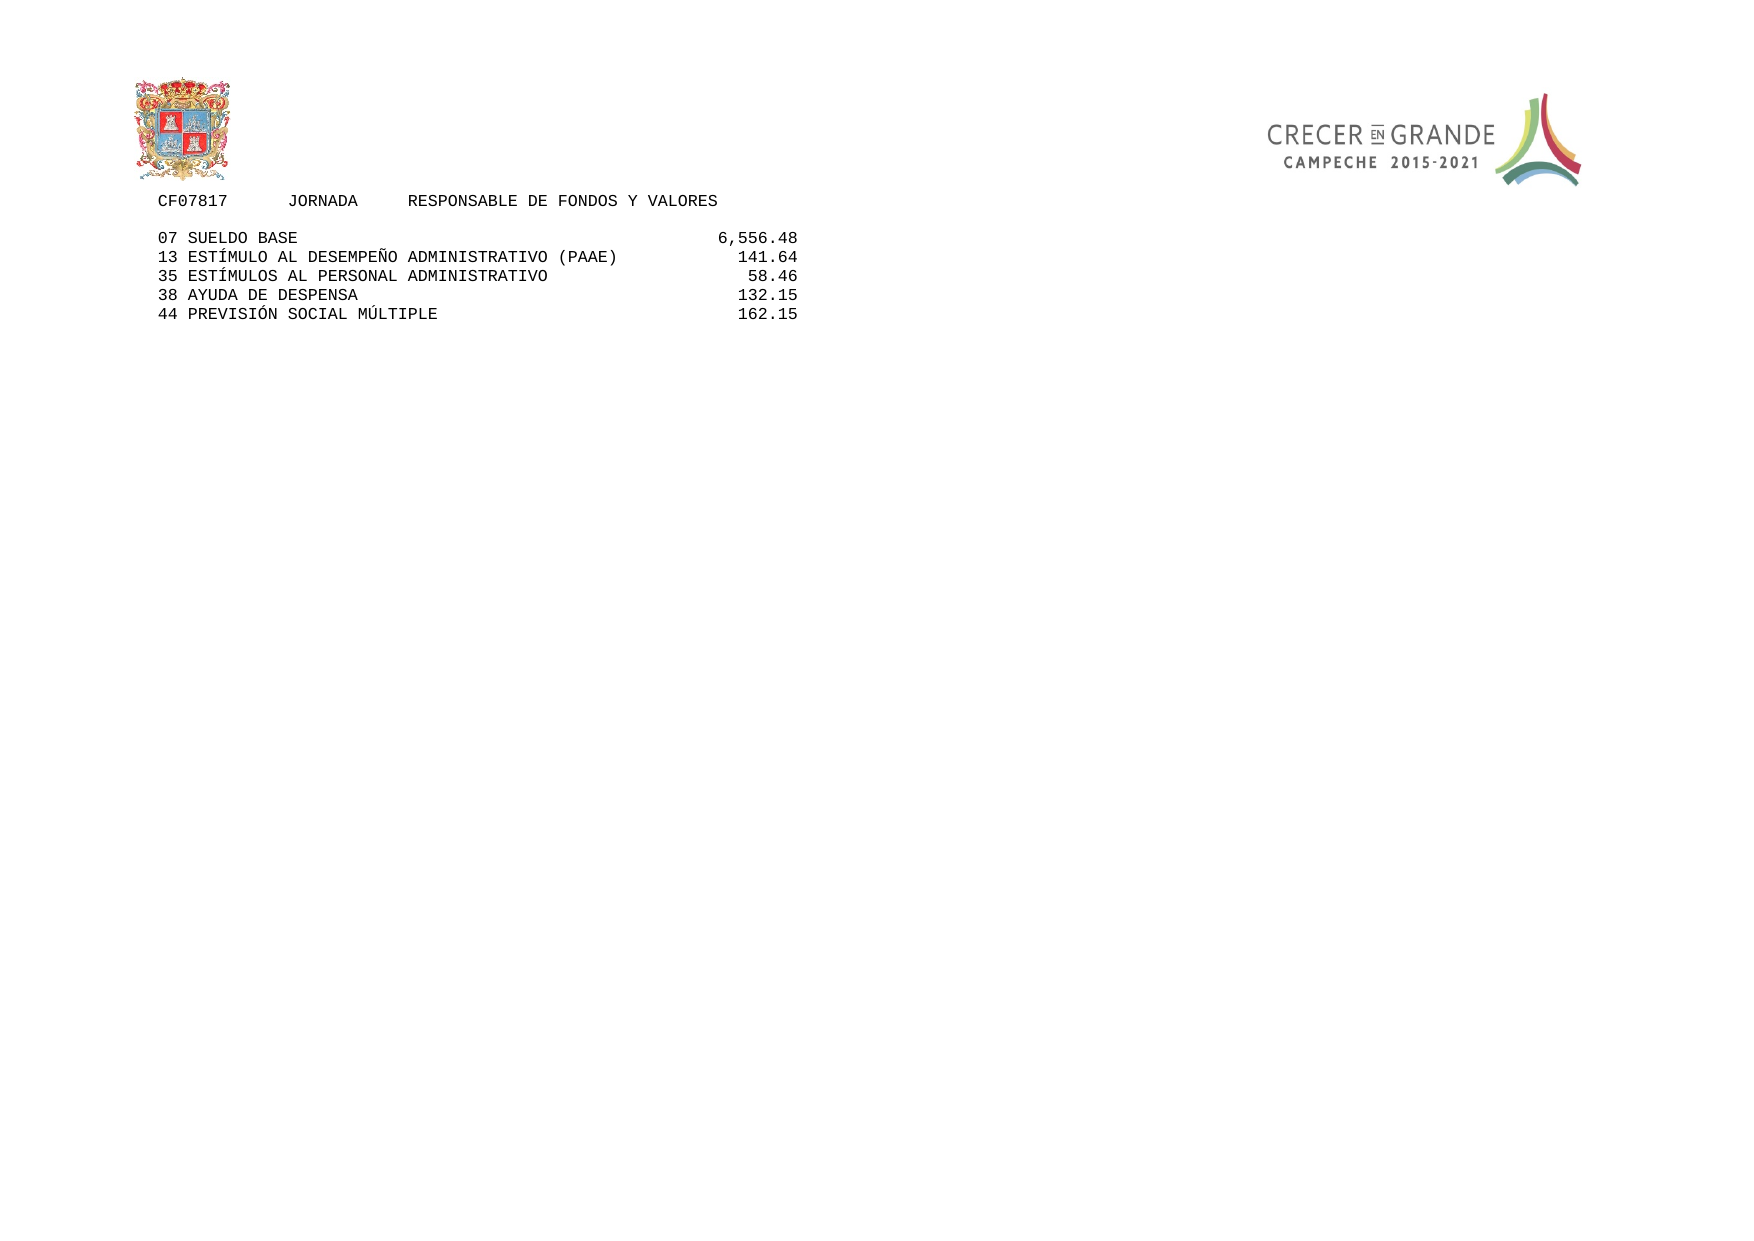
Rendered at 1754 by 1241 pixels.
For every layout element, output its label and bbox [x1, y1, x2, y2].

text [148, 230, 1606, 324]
picture [1262, 87, 1586, 190]
picture [133, 77, 231, 181]
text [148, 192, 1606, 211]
